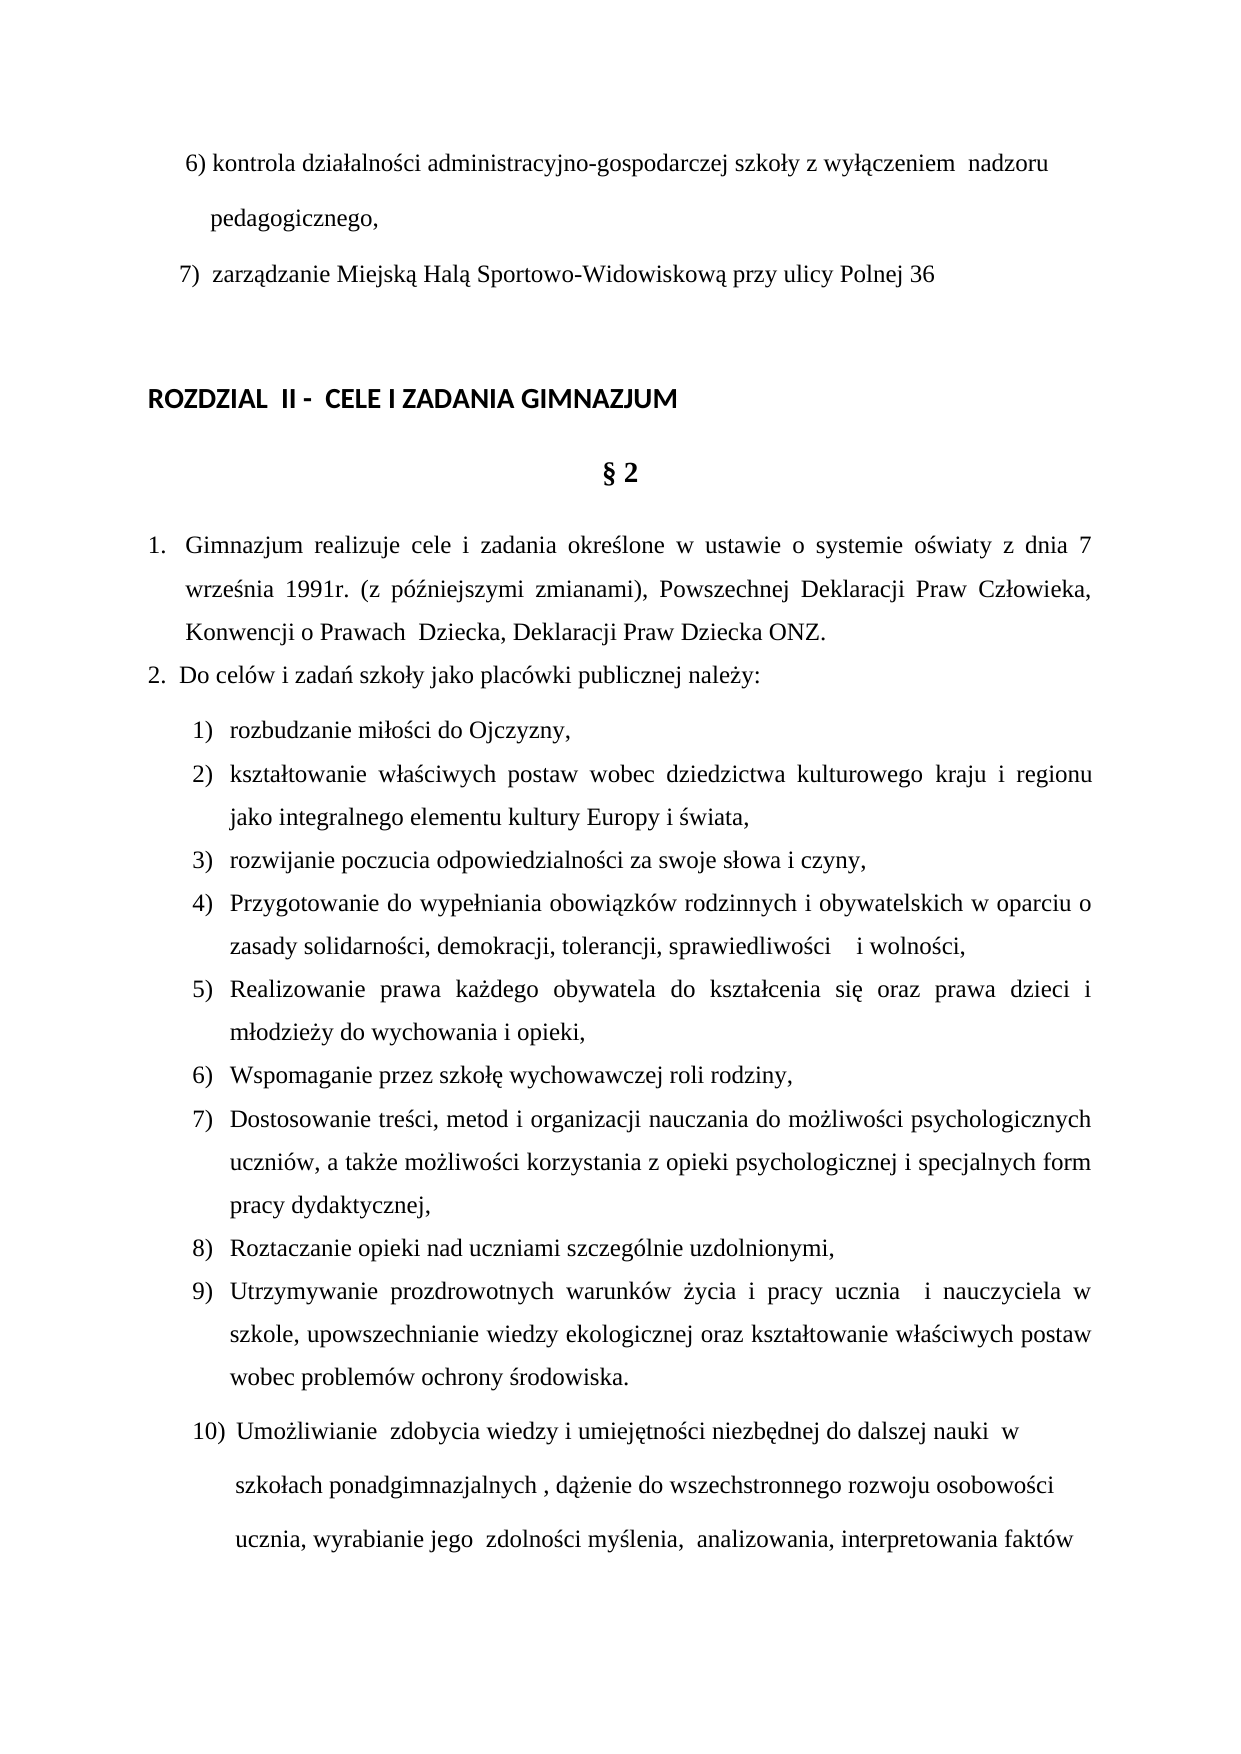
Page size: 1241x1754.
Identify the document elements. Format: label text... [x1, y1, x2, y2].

list rozwijanie poczucia odpowiedzialności za swoje słowa i czyny, [192, 845, 1092, 874]
text 2. Do celów i zadań szkoły jako placówki publicznej należy: [148, 660, 1092, 689]
text pedagogicznego, [148, 203, 1092, 232]
list Gimnazjum realizuje cele i zadania określone w ustawie o systemie oświaty z dnia 7 września 1991r. (z późniejszymi zmianami), Powszechnej Deklaracji Praw Człowieka, Konwencji o Prawach Dziecka, Deklaracji Praw Dziecka ONZ. [148, 531, 1092, 646]
list Wspomaganie przez szkołę wychowawczej roli rodziny, [192, 1061, 1092, 1089]
text 6) kontrola działalności administracyjno-gospodarczej szkoły z wyłączeniem nadzoru [148, 148, 1092, 176]
list kształtowanie właściwych postaw wobec dziedzictwa kulturowego kraju i regionu jako integralnego elementu kultury Europy i świata, [192, 759, 1092, 831]
list Dostosowanie treści, metod i organizacji nauczania do możliwości psychologicznych uczniów, a także możliwości korzystania z opieki psychologicznej i specjalnych form pracy dydaktycznej, [192, 1104, 1092, 1219]
list Realizowanie prawa każdego obywatela do kształcenia się oraz prawa dzieci i młodzieży do wychowania i opieki, [192, 974, 1092, 1046]
subtitle ROZDZIAL II - CELE I ZADANIA GIMNAZJUM [148, 380, 1092, 416]
text 7) zarządzanie Miejską Halą Sportowo-Widowiskową przy ulicy Polnej 36 [148, 259, 1092, 288]
text szkołach ponadgimnazjalnych , dążenie do wszechstronnego rozwoju osobowości [185, 1471, 1092, 1499]
text § 2 [148, 456, 1092, 489]
list Utrzymywanie prozdrowotnych warunków życia i pracy ucznia i nauczyciela w szkole, upowszechnianie wiedzy ekologicznej oraz kształtowanie właściwych postaw wobec problemów ochrony środowiska. [192, 1276, 1092, 1391]
list Umożliwianie zdobycia wiedzy i umiejętności niezbędnej do dalszej nauki w [192, 1416, 1092, 1445]
list Roztaczanie opieki nad uczniami szczególnie uzdolnionymi, [192, 1233, 1092, 1262]
list Przygotowanie do wypełniania obowiązków rodzinnych i obywatelskich w oparciu o zasady solidarności, demokracji, tolerancji, sprawiedliwości i wolności, [192, 888, 1092, 960]
text ucznia, wyrabianie jego zdolności myślenia, analizowania, interpretowania faktów [185, 1524, 1092, 1553]
list rozbudzanie miłości do Ojczyzny, [192, 716, 1092, 744]
